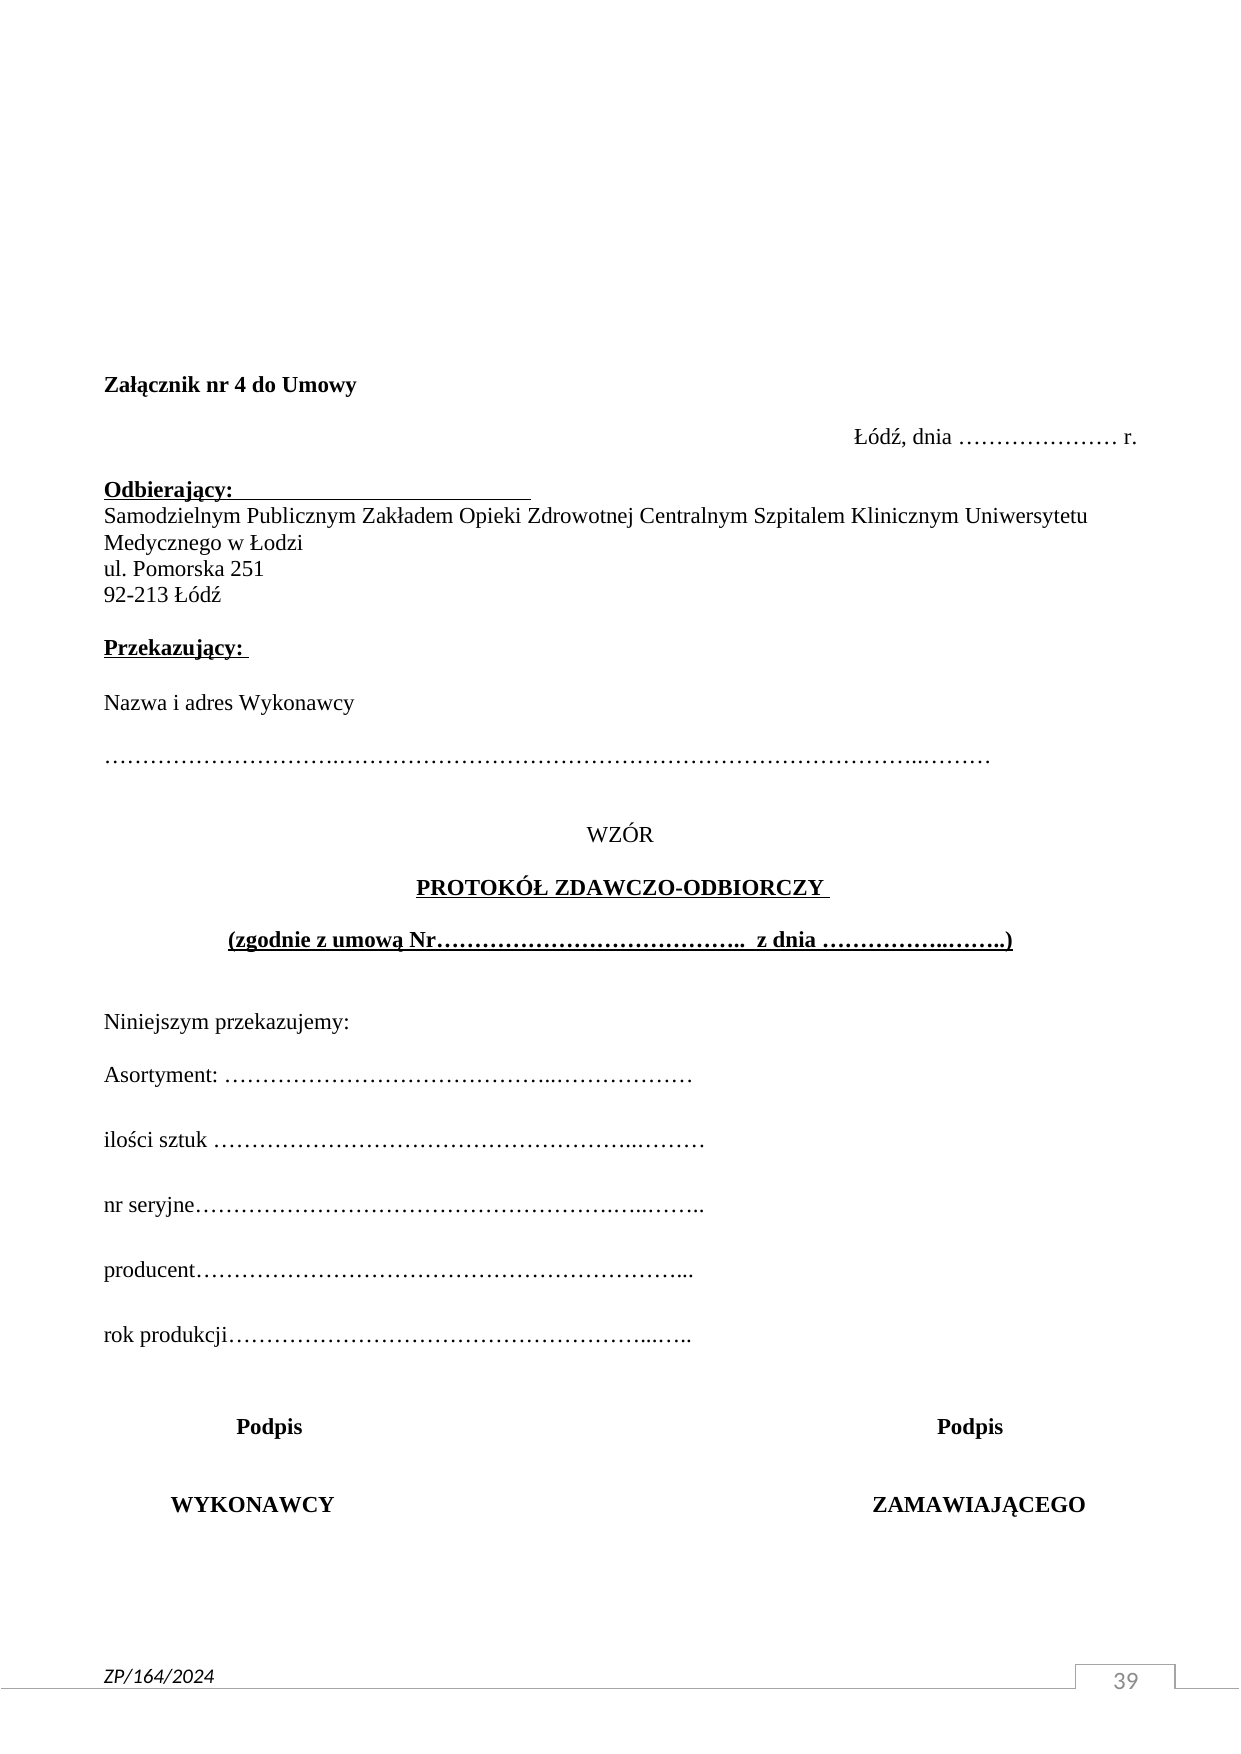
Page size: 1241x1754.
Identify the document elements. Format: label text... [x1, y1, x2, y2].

text WYKONAWCY ZAMAWIAJĄCEGO [103, 1491, 1137, 1517]
text rok produkcji………………………………………………...….. [103, 1322, 1137, 1348]
text producent………………………………………………………... [103, 1256, 1137, 1283]
text Podpis Podpis [103, 1413, 1137, 1439]
text ………………………….…………………………………………………………………..……… [103, 742, 1137, 768]
text Samodzielnym Publicznym Zakładem Opieki Zdrowotnej Centralnym Szpitalem Klinicznym Uniwersytetu Medycznego w Łodzi [103, 502, 1137, 555]
text Nazwa i adres Wykonawcy [103, 689, 1137, 716]
text (zgodnie z umową Nr………………………………….. z dnia ……………..……..) [103, 927, 1137, 953]
text ilości sztuk ………………………………………………..……… [103, 1126, 1137, 1152]
text WZÓR [103, 821, 1137, 847]
text Łódź, dnia ………………… r. [103, 423, 1137, 450]
text Niniejszym przekazujemy: [103, 1008, 1137, 1034]
text PROTOKÓŁ ZDAWCZO-ODBIORCZY [103, 874, 1137, 900]
text nr seryjne……………………………………………….…..…….. [103, 1191, 1137, 1217]
text Asortyment: ……………………………………..……………… [103, 1061, 1137, 1087]
text Przekazujący: [103, 634, 1137, 661]
text 92-213 Łódź [103, 582, 1137, 608]
text Odbierający: [103, 476, 1137, 502]
text Załącznik nr 4 do Umowy [103, 371, 1137, 397]
text ul. Pomorska 251 [103, 555, 1137, 582]
